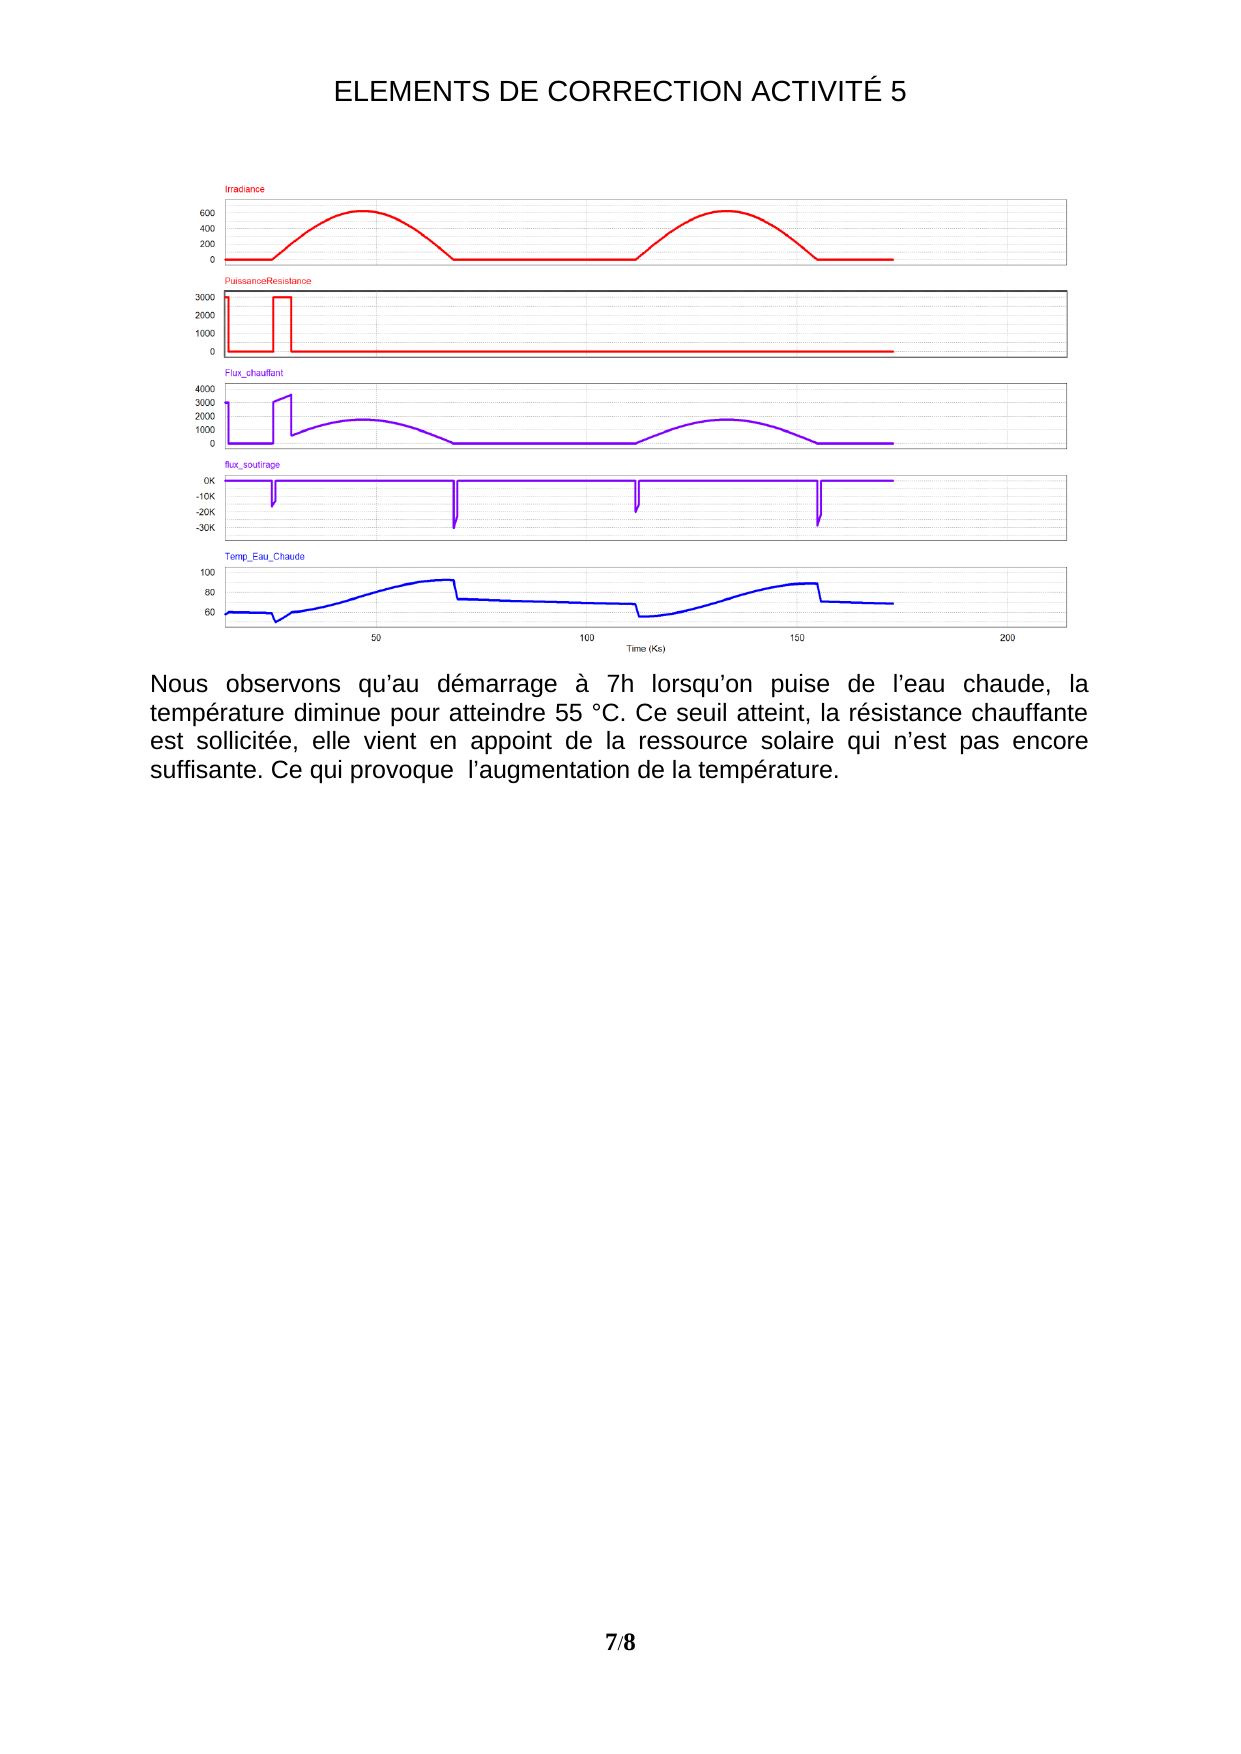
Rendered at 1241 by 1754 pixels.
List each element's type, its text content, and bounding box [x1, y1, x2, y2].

picture [150, 178, 1091, 669]
text Nous observons qu’au démarrage à 7h lorsqu’on puise de l’eau chaude, la température diminue pour atteindre 55 °C. Ce seuil atteint, la résistance chauffante est sollicitée, elle vient en appoint de la ressource solaire qui n’est pas encore suffisante. Ce qui provoque l’augmentation de la température. [150, 669, 1090, 784]
